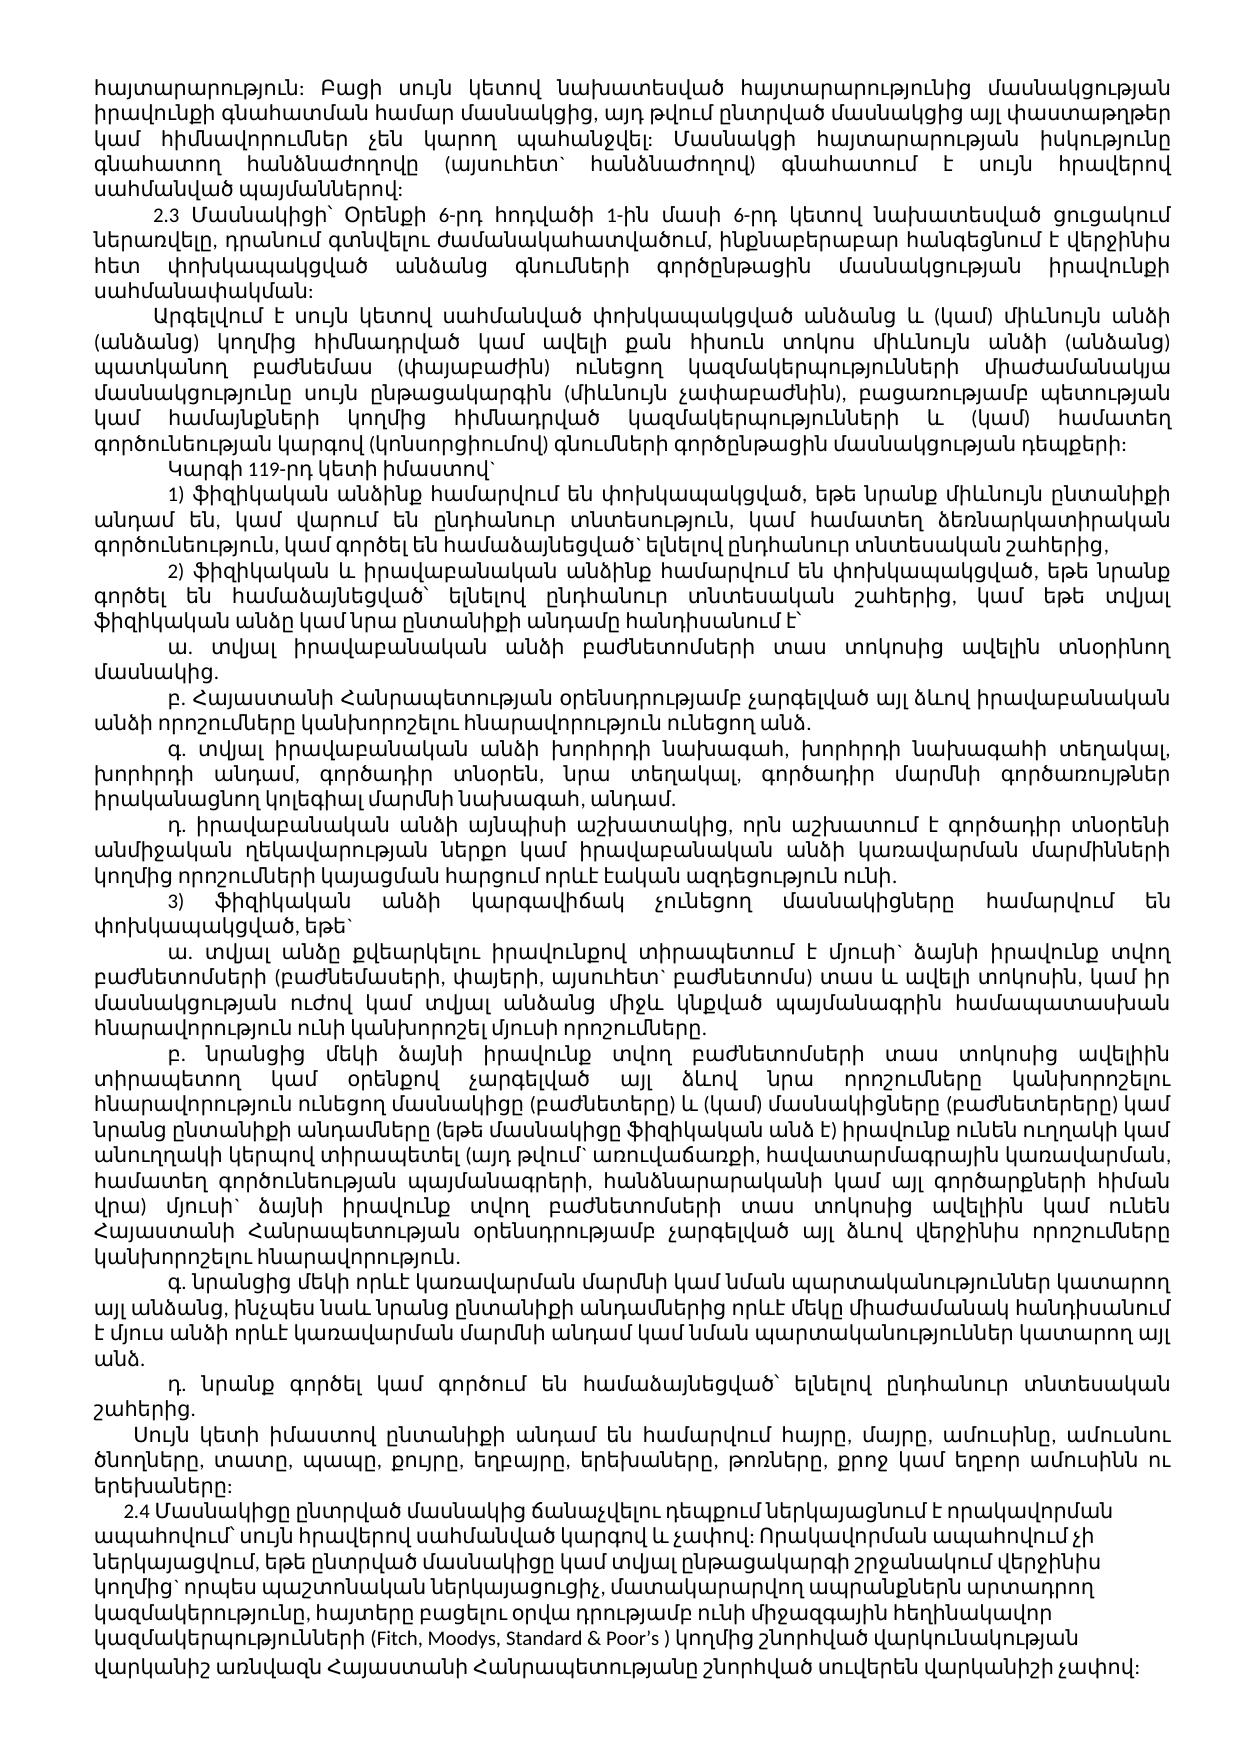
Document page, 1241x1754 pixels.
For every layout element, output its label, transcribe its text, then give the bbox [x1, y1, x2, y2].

text դ. նրանք գործել կամ գործում են համաձայնեցված՝ ելնելով ընդհանուր տնտեսական շահերից. [94, 1371, 1171, 1422]
text Սույն կետի իմաստով ընտանիքի անդամ են համարվում հայրը, մայրը, ամուսինը, ամուսնու ծնողները, տատը, պապը, քույրը, եղբայրը, երեխաները, թոռները, քրոջ կամ եղբոր ամուսինն ու երեխաները: [94, 1422, 1171, 1498]
text ա. տվյալ անձը քվեարկելու իրավունքով տիրապետում է մյուսի` ձայնի իրավունք տվող բաժնետոմսերի (բաժնեմասերի, փայերի, այսուհետ` բաժնետոմս) տաս և ավելի տոկոսին, կամ իր մասնակցության ուժով կամ տվյալ անձանց միջև կնքված պայմանագրին համապատասխան հնարավորություն ունի կանխորոշել մյուսի որոշումները. [94, 939, 1171, 1041]
text 2.3 Մասնակիցի՝ Օրենքի 6-րդ հոդվածի 1-ին մասի 6-րդ կետով նախատեսված ցուցակում ներառվելը, դրանում գտնվելու ժամանակահատվածում, ինքնաբերաբար հանգեցնում է վերջինիս հետ փոխկապակցված անձանց գնումների գործընթացին մասնակցության իրավունքի սահմանափակման: [94, 202, 1171, 304]
text 2.4 Մասնակիցը ընտրված մասնակից ճանաչվելու դեպքում ներկայացնում է որակավորման ապահովում՝ սույն հրավերով սահմանված կարգով և չափով: Որակավորման ապահովում չի ներկայացվում, եթե ընտրված մասնակիցը կամ տվյալ ընթացակարգի շրջանակում վերջինիս կողմից` որպես պաշտոնական ներկայացուցիչ, մատակարարվող ապրանքներն արտադրող կազմակերությունը, հայտերը բացելու օրվա դրությամբ ունի միջազգային հեղինակավոր կազմակերպությունների (Fitch, Moodys, Standard & Poor’s ) կողմից շնորհված վարկունակության վարկանիշ առնվազն Հայաստանի Հանրապետությանը շնորհված սուվերեն վարկանիշի չափով: [94, 1498, 1171, 1679]
text Արգելվում է սույն կետով սահմանված փոխկապակցված անձանց և (կամ) միևնույն անձի (անձանց) կողմից հիմնադրված կամ ավելի քան հիսուն տոկոս միևնույն անձի (անձանց) պատկանող բաժնեմաս (փայաբաժին) ունեցող կազմակերպությունների միաժամանակյա մասնակցությունը սույն ընթացակարգին (միևնույն չափաբաժնին), բացառությամբ պետության կամ համայնքների կողմից հիմնադրված կազմակերպությունների և (կամ) համատեղ գործունեության կարգով (կոնսորցիումով) գնումների գործընթացին մասնակցության դեպքերի: [94, 304, 1171, 456]
text դ. իրավաբանական անձի այնպիսի աշխատակից, որն աշխատում է գործադիր տնօրենի անմիջական ղեկավարության ներքո կամ իրավաբանական անձի կառավարման մարմինների կողմից որոշումների կայացման հարցում որևէ էական ազդեցություն ունի. [94, 812, 1171, 888]
text գ. նրանցից մեկի որևէ կառավարման մարմնի կամ նման պարտականություններ կատարող այլ անձանց, ինչպես նաև նրանց ընտանիքի անդամներից որևէ մեկը միաժամանակ հանդիսանում է մյուս անձի որևէ կառավարման մարմնի անդամ կամ նման պարտականություններ կատարող այլ անձ. [94, 1269, 1171, 1371]
text 2) ֆիզիկական և իրավաբանական անձինք համարվում են փոխկապակցված, եթե նրանք գործել են համաձայնեցված՝ ելնելով ընդհանուր տնտեսական շահերից, կամ եթե տվյալ ֆիզիկական անձը կամ նրա ընտանիքի անդամը հանդիսանում է՝ [94, 558, 1171, 634]
text 1) ֆիզիկական անձինք համարվում են փոխկապակցված, եթե նրանք միևնույն ընտանիքի անդամ են, կամ վարում են ընդհանուր տնտեսություն, կամ համատեղ ձեռնարկատիրական գործունեություն, կամ գործել են համաձայնեցված` ելնելով ընդհանուր տնտեսական շահերից, [94, 482, 1171, 558]
text բ. նրանցից մեկի ձայնի իրավունք տվող բաժնետոմսերի տաս տոկոսից ավելիին տիրապետող կամ օրենքով չարգելված այլ ձևով նրա որոշումները կանխորոշելու հնարավորություն ունեցող մասնակիցը (բաժնետերը) և (կամ) մասնակիցները (բաժնետերերը) կամ նրանց ընտանիքի անդամները (եթե մասնակիցը ֆիզիկական անձ է) իրավունք ունեն ուղղակի կամ անուղղակի կերպով տիրապետել (այդ թվում` առուվաճառքի, հավատարմագրային կառավարման, համատեղ գործունեության պայմանագրերի, հանձնարարականի կամ այլ գործարքների հիման վրա) մյուսի` ձայնի իրավունք տվող բաժնետոմսերի տաս տոկոսից ավելիին կամ ունեն Հայաստանի Հանրապետության օրենսդրությամբ չարգելված այլ ձևով վերջինիս որոշումները կանխորոշելու հնարավորություն. [94, 1041, 1171, 1269]
text Կարգի 119-րդ կետի իմաստով` [94, 456, 1171, 482]
text ա. տվյալ իրավաբանական անձի բաժնետոմսերի տաս տոկոսից ավելին տնօրինող մասնակից. [94, 634, 1171, 685]
text 3) ֆիզիկական անձի կարգավիճակ չունեցող մասնակիցները համարվում են փոխկապակցված, եթե` [94, 888, 1171, 939]
text բ. Հայաստանի Հանրապետության օրենսդրությամբ չարգելված այլ ձևով իրավաբանական անձի որոշումները կանխորոշելու հնարավորություն ունեցող անձ. [94, 685, 1171, 736]
text գ. տվյալ իրավաբանական անձի խորհրդի նախագահ, խորհրդի նախագահի տեղակալ, խորհրդի անդամ, գործադիր տնօրեն, նրա տեղակալ, գործադիր մարմնի գործառույթներ իրականացնող կոլեգիալ մարմնի նախագահ, անդամ. [94, 736, 1171, 812]
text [94, 75, 1171, 202]
